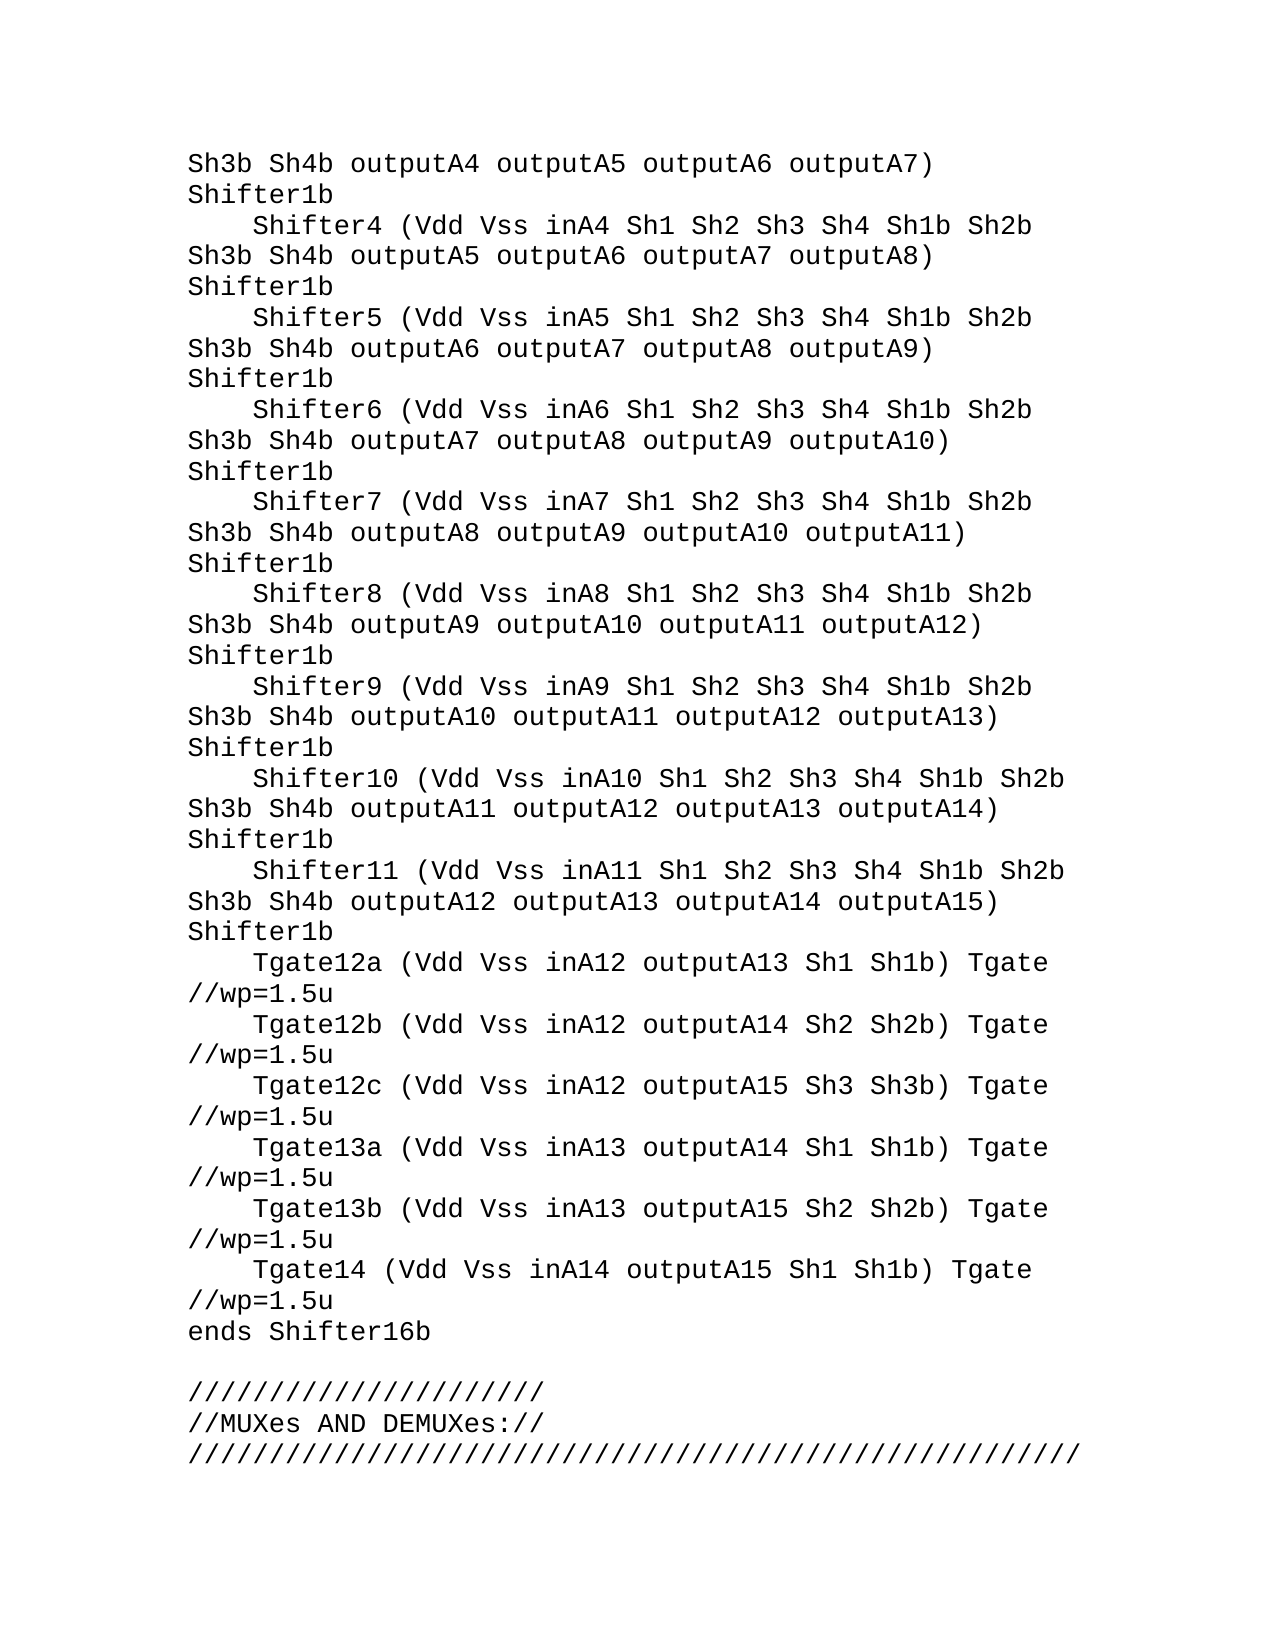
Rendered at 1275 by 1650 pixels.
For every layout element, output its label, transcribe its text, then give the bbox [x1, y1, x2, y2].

text ends Shifter16b [187, 1318, 1087, 1348]
text ////////////////////// [187, 1379, 1087, 1410]
text Shifter6 (Vdd Vss inA6 Sh1 Sh2 Sh3 Sh4 Sh1b Sh2b Sh3b Sh4b outputA7 outputA8 outputA9 outputA10) Shifter1b [187, 396, 1087, 488]
text Tgate13b (Vdd Vss inA13 outputA15 Sh2 Sh2b) Tgate [187, 1195, 1087, 1226]
text Shifter8 (Vdd Vss inA8 Sh1 Sh2 Sh3 Sh4 Sh1b Sh2b Sh3b Sh4b outputA9 outputA10 outputA11 outputA12) Shifter1b [187, 580, 1087, 672]
text //wp=1.5u [187, 1041, 1087, 1072]
text Tgate13a (Vdd Vss inA13 outputA14 Sh1 Sh1b) Tgate [187, 1133, 1087, 1164]
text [187, 150, 1087, 211]
text Tgate12b (Vdd Vss inA12 outputA14 Sh2 Sh2b) Tgate [187, 1010, 1087, 1041]
text Tgate12c (Vdd Vss inA12 outputA15 Sh3 Sh3b) Tgate [187, 1072, 1087, 1103]
text Shifter4 (Vdd Vss inA4 Sh1 Sh2 Sh3 Sh4 Sh1b Sh2b Sh3b Sh4b outputA5 outputA6 outputA7 outputA8) Shifter1b [187, 211, 1087, 304]
text Shifter5 (Vdd Vss inA5 Sh1 Sh2 Sh3 Sh4 Sh1b Sh2b Sh3b Sh4b outputA6 outputA7 outputA8 outputA9) Shifter1b [187, 304, 1087, 396]
text //wp=1.5u [187, 1164, 1087, 1195]
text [187, 1441, 1087, 1471]
text Shifter10 (Vdd Vss inA10 Sh1 Sh2 Sh3 Sh4 Sh1b Sh2b Sh3b Sh4b outputA11 outputA12 outputA13 outputA14) Shifter1b [187, 764, 1087, 857]
text //wp=1.5u [187, 1287, 1087, 1318]
text Shifter7 (Vdd Vss inA7 Sh1 Sh2 Sh3 Sh4 Sh1b Sh2b Sh3b Sh4b outputA8 outputA9 outputA10 outputA11) Shifter1b [187, 488, 1087, 580]
text //wp=1.5u [187, 1103, 1087, 1133]
text Tgate14 (Vdd Vss inA14 outputA15 Sh1 Sh1b) Tgate [187, 1256, 1087, 1287]
text Shifter11 (Vdd Vss inA11 Sh1 Sh2 Sh3 Sh4 Sh1b Sh2b Sh3b Sh4b outputA12 outputA13 outputA14 outputA15) Shifter1b [187, 857, 1087, 949]
text //MUXes AND DEMUXes:// [187, 1410, 1087, 1441]
text Tgate12a (Vdd Vss inA12 outputA13 Sh1 Sh1b) Tgate [187, 949, 1087, 980]
text Shifter9 (Vdd Vss inA9 Sh1 Sh2 Sh3 Sh4 Sh1b Sh2b Sh3b Sh4b outputA10 outputA11 outputA12 outputA13) Shifter1b [187, 672, 1087, 764]
text //wp=1.5u [187, 980, 1087, 1010]
text //wp=1.5u [187, 1226, 1087, 1256]
